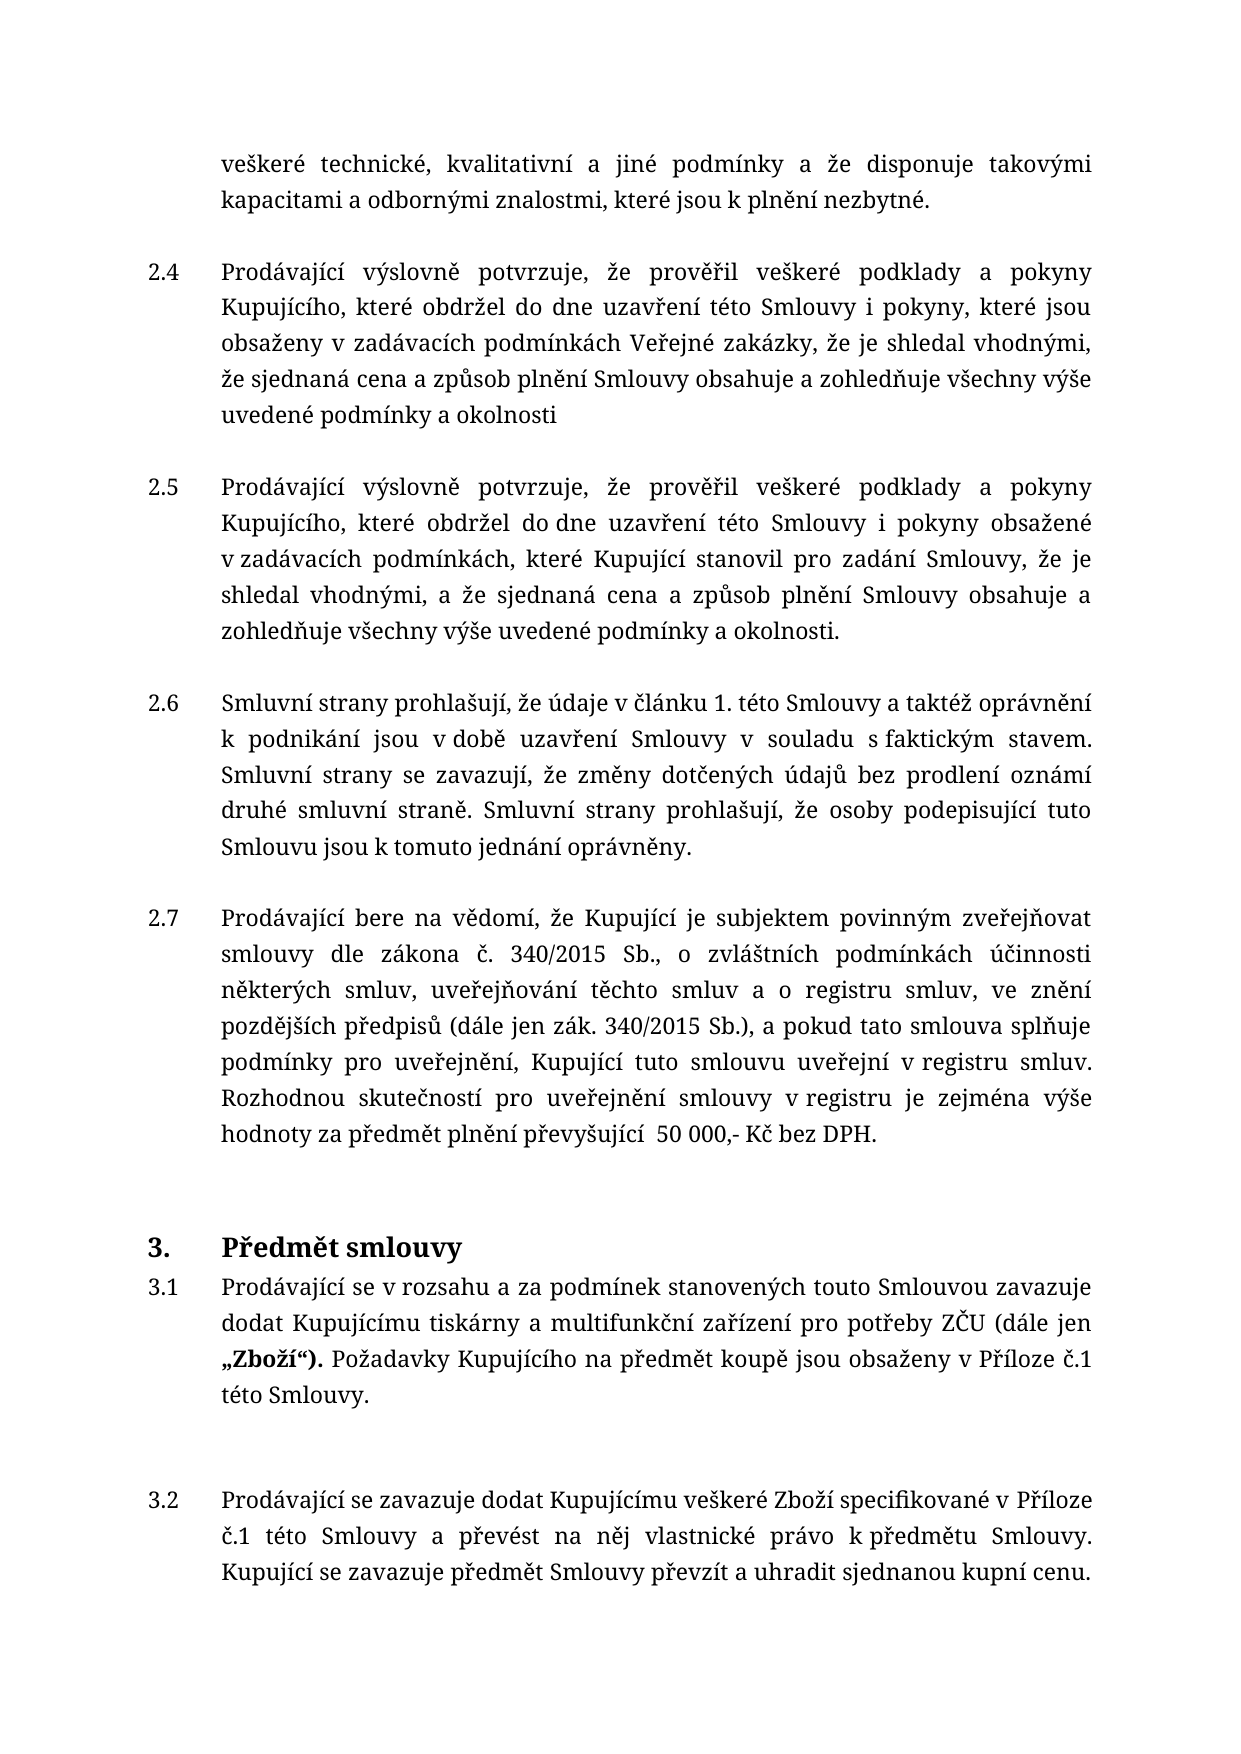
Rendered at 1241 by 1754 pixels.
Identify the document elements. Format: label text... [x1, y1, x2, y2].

text 2.4 Prodávající výslovně potvrzuje, že prověřil veškeré podklady a pokyny Kupujícího, které obdržel do dne uzavření této Smlouvy i pokyny, které jsou obsaženy v zadávacích podmínkách Veřejné zakázky, že je shledal vhodnými, že sjednaná cena a způsob plnění Smlouvy obsahuje a zohledňuje všechny výše uvedené podmínky a okolnosti [148, 255, 1093, 430]
text 2.7 Prodávající bere na vědomí, že Kupující je subjektem povinným zveřejňovat smlouvy dle zákona č. 340/2015 Sb., o zvláštních podmínkách účinnosti některých smluv, uveřejňování těchto smluv a o registru smluv, ve znění pozdějších předpisů (dále jen zák. 340/2015 Sb.), a pokud tato smlouva splňuje podmínky pro uveřejnění, Kupující tuto smlouvu uveřejní v registru smluv. Rozhodnou skutečností pro uveřejnění smlouvy v registru je zejména výše hodnoty za předmět plnění převyšující 50 000,- Kč bez DPH. [148, 902, 1093, 1149]
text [148, 148, 1093, 215]
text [148, 1484, 1093, 1587]
text 2.5 Prodávající výslovně potvrzuje, že prověřil veškeré podklady a pokyny Kupujícího, které obdržel do dne uzavření této Smlouvy i pokyny obsažené v zadávacích podmínkách, které Kupující stanovil pro zadání Smlouvy, že je shledal vhodnými, a že sjednaná cena a způsob plnění Smlouvy obsahuje a zohledňuje všechny výše uvedené podmínky a okolnosti. [148, 471, 1093, 646]
text 3.1 Prodávající se v rozsahu a za podmínek stanovených touto Smlouvou zavazuje dodat Kupujícímu tiskárny a multifunkční zařízení pro potřeby ZČU (dále jen „Zboží“). Požadavky Kupujícího na předmět koupě jsou obsaženy v Příloze č.1 této Smlouvy. [148, 1271, 1093, 1410]
text 3. Předmět smlouvy [148, 1229, 1093, 1266]
text 2.6 Smluvní strany prohlašují, že údaje v článku 1. této Smlouvy a taktéž oprávnění k podnikání jsou v době uzavření Smlouvy v souladu s faktickým stavem. Smluvní strany se zavazují, že změny dotčených údajů bez prodlení oznámí druhé smluvní straně. Smluvní strany prohlašují, že osoby podepisující tuto Smlouvu jsou k tomuto jednání oprávněny. [148, 687, 1093, 862]
